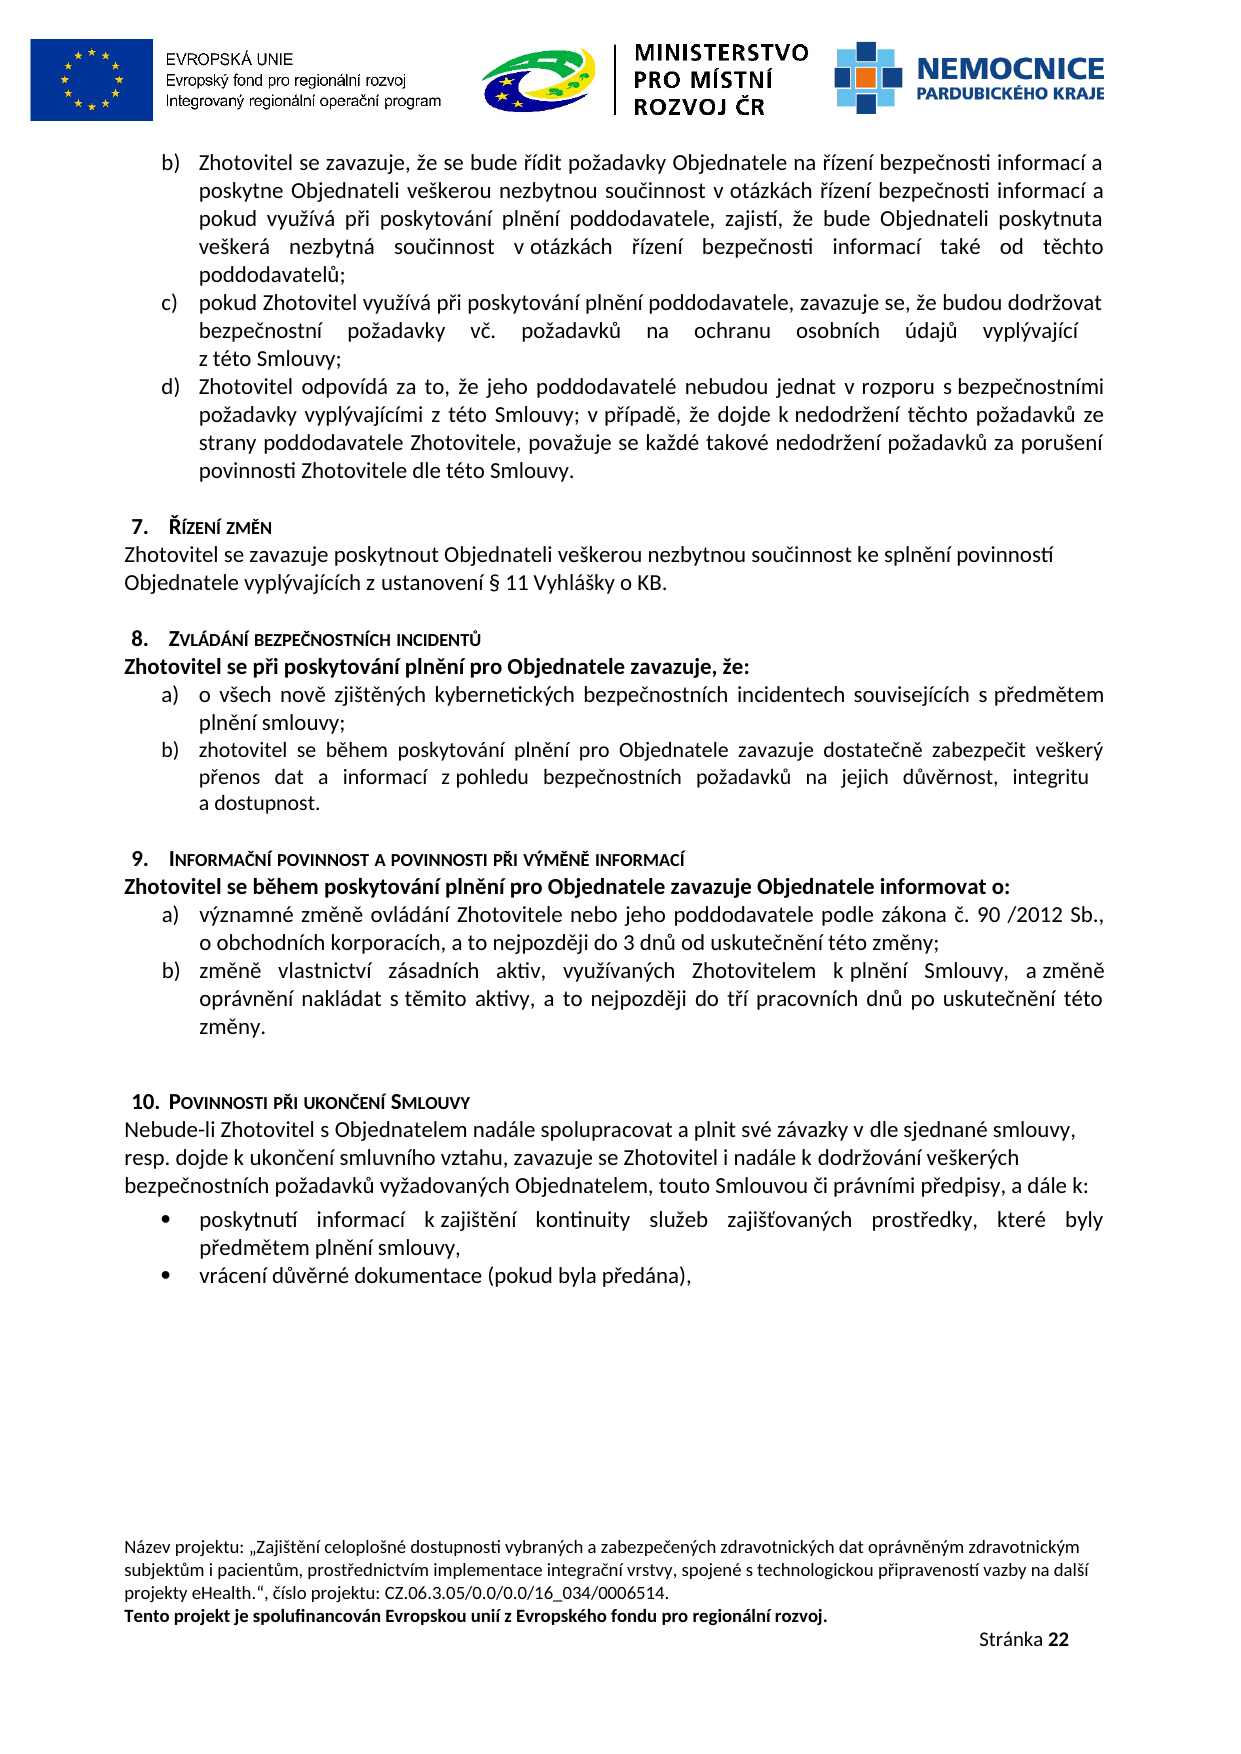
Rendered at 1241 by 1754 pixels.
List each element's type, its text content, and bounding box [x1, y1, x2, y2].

list zhotovitel se během poskytování plnění pro Objednatele zavazuje dostatečně zabezpečit veškerý přenos dat a informací z pohledu bezpečnostních požadavků na jejich důvěrnost, integritu a dostupnost. [161, 736, 1104, 816]
list Informační povinnost a povinnosti při výměně informací [131, 844, 1104, 872]
list vrácení důvěrné dokumentace (pokud byla předána), [162, 1262, 1104, 1289]
list Povinnosti při ukončení Smlouvy [131, 1087, 1104, 1115]
list významné změně ovládání Zhotovitele nebo jeho poddodavatele podle zákona č. 90 /2012 Sb., o obchodních korporacích, a to nejpozději do 3 dnů od uskutečnění této změny; [162, 900, 1104, 956]
list změně vlastnictví zásadních aktiv, využívaných Zhotovitelem k plnění Smlouvy, a změně oprávnění nakládat s těmito aktivy, a to nejpozději do tří pracovních dnů po uskutečnění této změny. [162, 956, 1104, 1040]
picture [3, 10, 1104, 148]
list Zhotovitel odpovídá za to, že jeho poddodavatelé nebudou jednat v rozporu s bezpečnostními požadavky vyplývajícími z této Smlouvy; v případě, že dojde k nedodržení těchto požadavků ze strany poddodavatele Zhotovitele, považuje se každé takové nedodržení požadavků za porušení povinnosti Zhotovitele dle této Smlouvy. [161, 372, 1104, 484]
list pokud Zhotovitel využívá při poskytování plnění poddodavatele, zavazuje se, že budou dodržovat bezpečnostní požadavky vč. požadavků na ochranu osobních údajů vyplývající z této Smlouvy; [161, 288, 1104, 372]
list o všech nově zjištěných kybernetických bezpečnostních incidentech souvisejících s předmětem plnění smlouvy; [161, 680, 1104, 736]
text Zhotovitel se při poskytování plnění pro Objednatele zavazuje, že: [124, 652, 1104, 680]
list Zhotovitel se zavazuje, že se bude řídit požadavky Objednatele na řízení bezpečnosti informací a poskytne Objednateli veškerou nezbytnou součinnost v otázkách řízení bezpečnosti informací a pokud využívá při poskytování plnění poddodavatele, zajistí, že bude Objednateli poskytnuta veškerá nezbytná součinnost v otázkách řízení bezpečnosti informací také od těchto poddodavatelů; [161, 148, 1104, 288]
list Řízení změn [131, 512, 1104, 540]
text Nebude-li Zhotovitel s Objednatelem nadále spolupracovat a plnit své závazky v dle sjednané smlouvy, resp. dojde k ukončení smluvního vztahu, zavazuje se Zhotovitel i nadále k dodržování veškerých bezpečnostních požadavků vyžadovaných Objednatelem, touto Smlouvou či právními předpisy, a dále k: [124, 1115, 1104, 1199]
text Zhotovitel se zavazuje poskytnout Objednateli veškerou nezbytnou součinnost ke splnění povinností Objednatele vyplývajících z ustanovení § 11 Vyhlášky o KB. [124, 540, 1104, 596]
list Zvládání bezpečnostních incidentů [131, 624, 1104, 652]
text Zhotovitel se během poskytování plnění pro Objednatele zavazuje Objednatele informovat o: [124, 872, 1104, 900]
list poskytnutí informací k zajištění kontinuity služeb zajišťovaných prostředky, které byly předmětem plnění smlouvy, [162, 1206, 1104, 1262]
